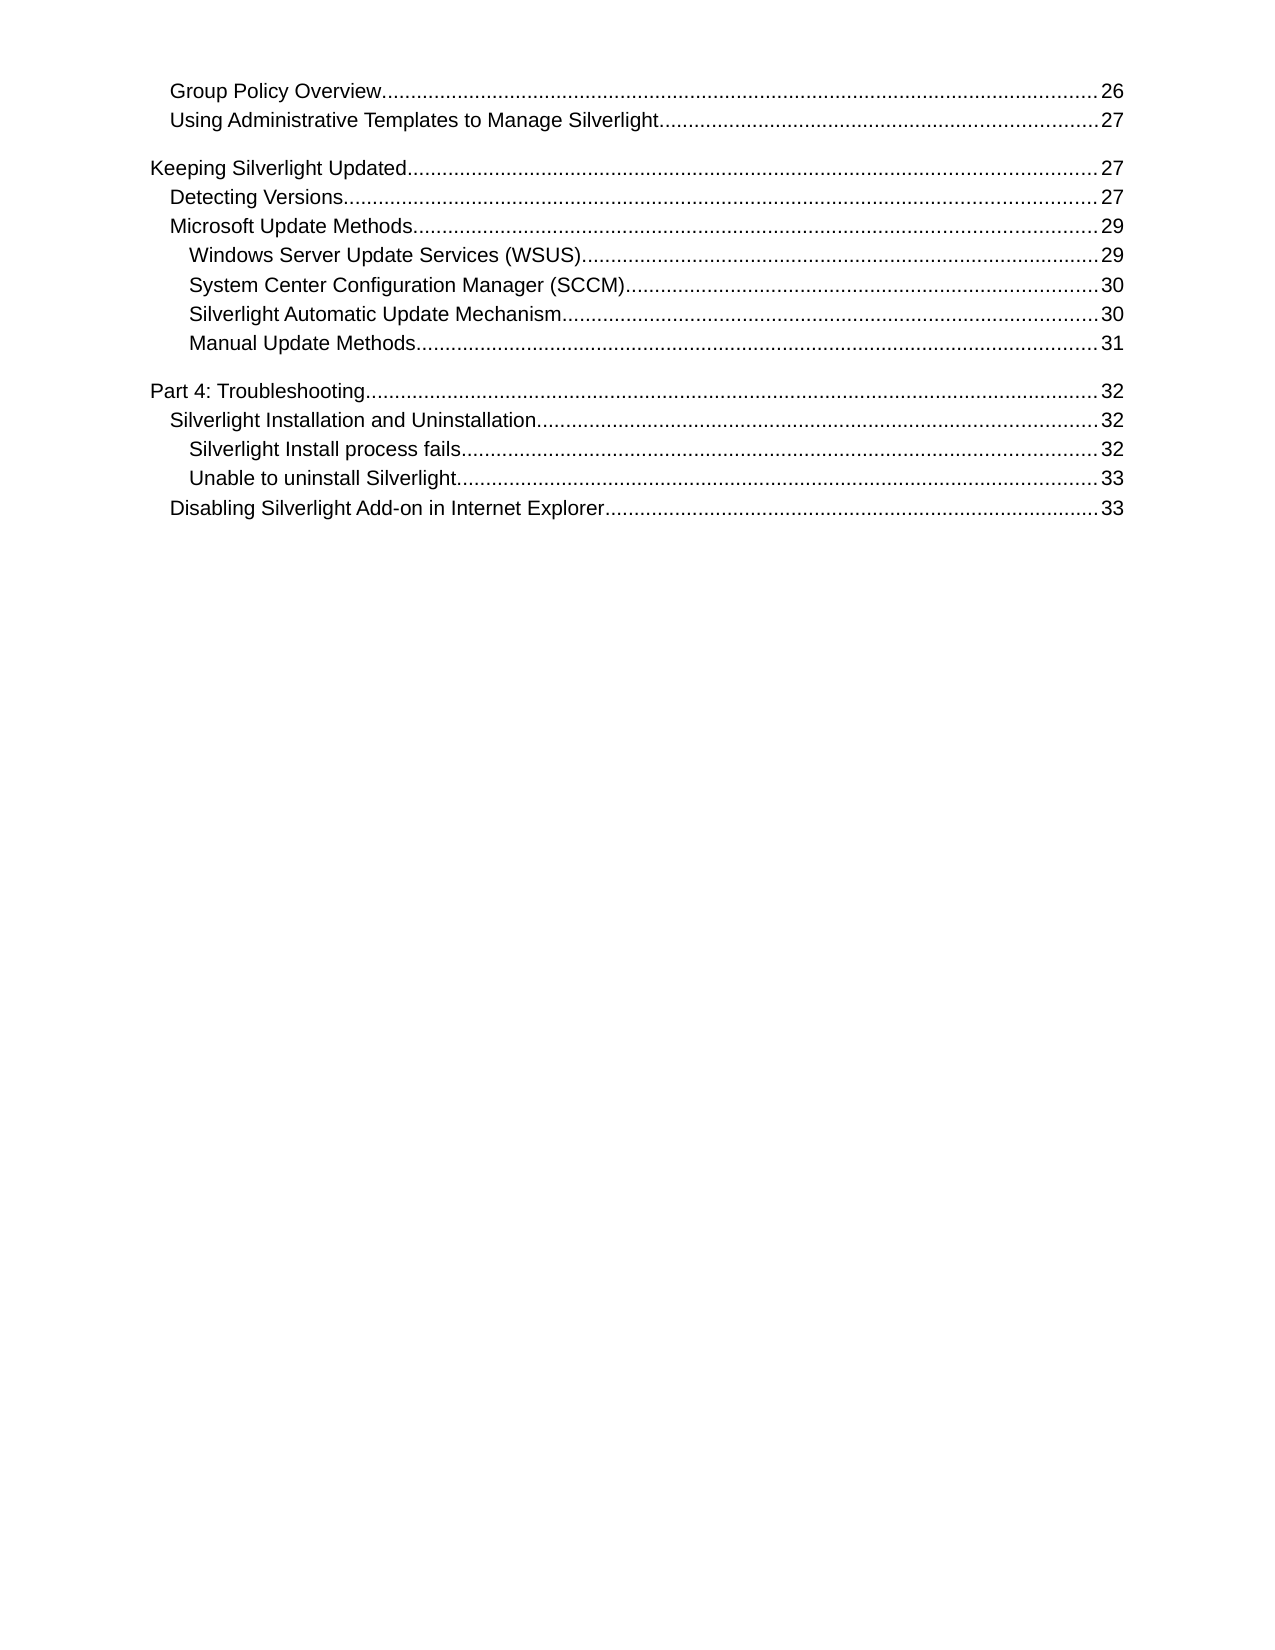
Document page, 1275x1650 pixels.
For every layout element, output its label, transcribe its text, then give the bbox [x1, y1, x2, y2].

text Part 4: Troubleshooting 32 [150, 375, 1125, 404]
text System Center Configuration Manager (SCCM) 30 [189, 269, 1125, 298]
text Microsoft Update Methods 29 [169, 210, 1125, 239]
text Disabling Silverlight Add-on in Internet Explorer 33 [169, 492, 1125, 521]
text Using Administrative Templates to Manage Silverlight 27 [169, 104, 1125, 133]
text Silverlight Installation and Uninstallation 32 [169, 404, 1125, 433]
text Detecting Versions 27 [169, 181, 1125, 210]
text Silverlight Install process fails 32 [189, 433, 1125, 462]
text Keeping Silverlight Updated 27 [150, 152, 1125, 181]
text Silverlight Automatic Update Mechanism 30 [189, 298, 1125, 327]
text Windows Server Update Services (WSUS) 29 [189, 239, 1125, 269]
text Group Policy Overview 26 [169, 75, 1125, 104]
text Manual Update Methods 31 [189, 327, 1125, 356]
text Unable to uninstall Silverlight 33 [189, 462, 1125, 492]
